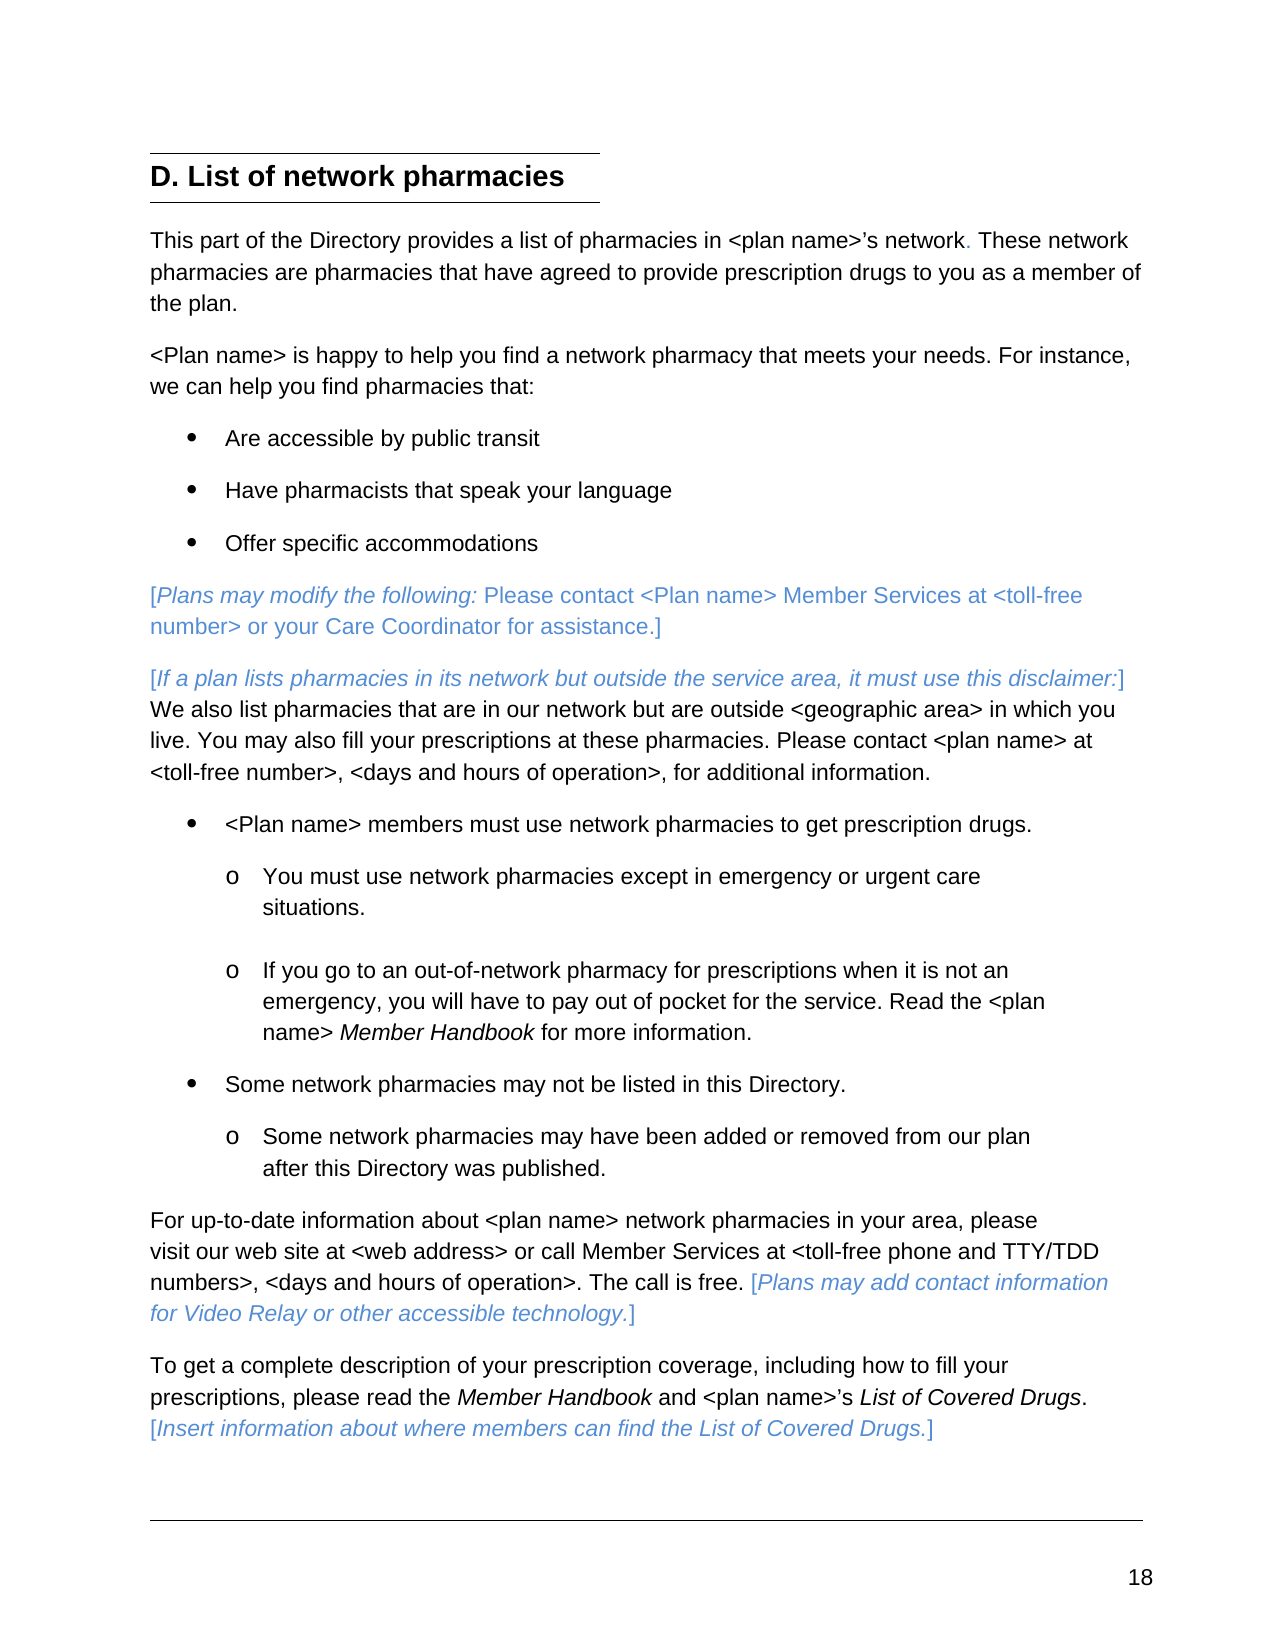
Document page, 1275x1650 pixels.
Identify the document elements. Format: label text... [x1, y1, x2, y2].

text [If a plan lists pharmacies in its network but outside the service area, it must use this disclaimer:] We also list pharmacies that are in our network but are outside <geographic area> in which you live. You may also fill your prescriptions at these pharmacies. Please contact <plan name> at <toll-free number>, <days and hours of operation>, for additional information. [150, 661, 1143, 786]
text For up-to-date information about <plan name> network pharmacies in your area, please visit our web site at <web address> or call Member Services at <toll-free phone and TTY/TDD numbers>, <days and hours of operation>. The call is free. [Plans may add contact information for Video Relay or other accessible technology.] [150, 1203, 1143, 1328]
text This part of the Directory provides a list of pharmacies in <plan name>’s network. These network pharmacies are pharmacies that have agreed to provide prescription drugs to you as a member of the plan. [150, 224, 1143, 318]
list Offer specific accommodations [187, 526, 1068, 557]
list If you go to an out-of-network pharmacy for prescriptions when it is not an emergency, you will have to pay out of pocket for the service. Read the <plan name> Member Handbook for more information. [225, 953, 1068, 1047]
list Are accessible by public transit [187, 422, 1068, 453]
text <Plan name> is happy to help you find a network pharmacy that meets your needs. For instance, we can help you find pharmacies that: [150, 338, 1143, 401]
text [Plans may modify the following: Please contact <Plan name> Member Services at <toll-free number> or your Care Coordinator for assistance.] [150, 578, 1143, 641]
list Some network pharmacies may not be listed in this Directory. [187, 1068, 1068, 1099]
list Some network pharmacies may have been added or removed from our plan after this Directory was published. [225, 1120, 1068, 1182]
list You must use network pharmacies except in emergency or urgent care situations. [225, 859, 1068, 922]
text To get a complete description of your prescription coverage, including how to fill your prescriptions, please read the Member Handbook and <plan name>’s List of Covered Drugs. [Insert information about where members can find the List of Covered Drugs.] [150, 1349, 1143, 1443]
list Have pharmacists that speak your language [187, 474, 1068, 505]
list List of network pharmacies [150, 154, 600, 202]
list <Plan name> members must use network pharmacies to get prescription drugs. [187, 807, 1068, 838]
